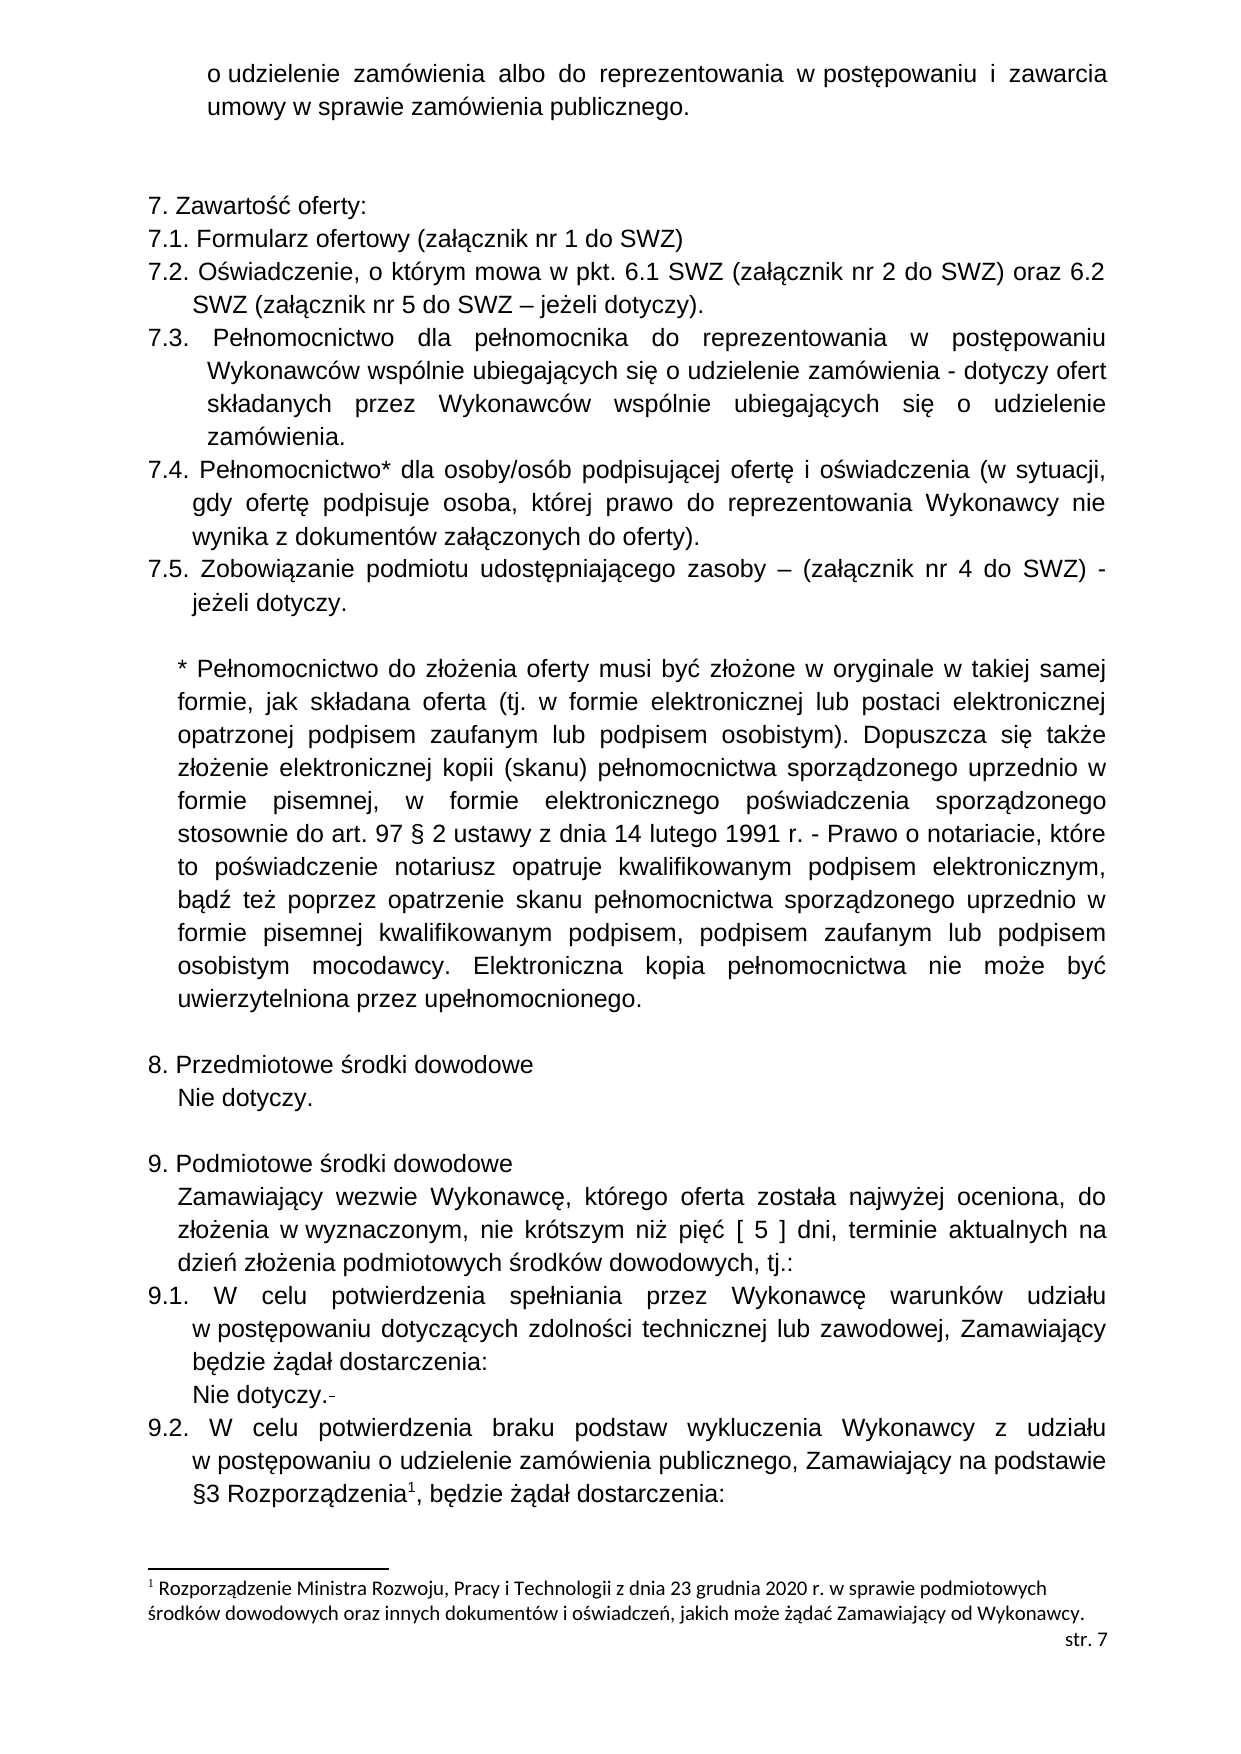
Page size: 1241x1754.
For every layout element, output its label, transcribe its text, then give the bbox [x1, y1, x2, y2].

text 7.5. Zobowiązanie podmiotu udostępniającego zasoby – (załącznik nr 4 do SWZ) - jeżeli dotyczy. [148, 554, 1107, 616]
text Nie dotyczy. [177, 1380, 1107, 1409]
text 9.2. W celu potwierdzenia braku podstaw wykluczenia Wykonawcy z udziału w postępowaniu o udzielenie zamówienia publicznego, Zamawiający na podstawie §3 Rozporządzenia, będzie żądał dostarczenia: [148, 1413, 1107, 1508]
text 7. Zawartość oferty: [148, 191, 1107, 220]
text 9. Podmiotowe środki dowodowe [148, 1149, 1107, 1178]
text 9.1. W celu potwierdzenia spełniania przez Wykonawcę warunków udziału w postępowaniu dotyczących zdolności technicznej lub zawodowej, Zamawiający będzie żądał dostarczenia: [148, 1281, 1107, 1376]
text 8. Przedmiotowe środki dowodowe [148, 1050, 1107, 1078]
text Nie dotyczy. [177, 1083, 1107, 1112]
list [162, 59, 1107, 121]
text Zamawiający wezwie Wykonawcę, którego oferta została najwyżej oceniona, do złożenia w wyznaczonym, nie krótszym niż pięć [ 5 ] dni, terminie aktualnych na dzień złożenia podmiotowych środków dowodowych, tj.: [177, 1182, 1107, 1277]
text 7.2. Oświadczenie, o którym mowa w pkt. 6.1 SWZ (załącznik nr 2 do SWZ) oraz 6.2 SWZ (załącznik nr 5 do SWZ – jeżeli dotyczy). [148, 257, 1107, 319]
text 7.4. Pełnomocnictwo* dla osoby/osób podpisującej ofertę i oświadczenia (w sytuacji, gdy ofertę podpisuje osoba, której prawo do reprezentowania Wykonawcy nie wynika z dokumentów załączonych do oferty). [148, 455, 1107, 550]
text 7.1. Formularz ofertowy (załącznik nr 1 do SWZ) [148, 224, 1107, 253]
text * Pełnomocnictwo do złożenia oferty musi być złożone w oryginale w takiej samej formie, jak składana oferta (tj. w formie elektronicznej lub postaci elektronicznej opatrzonej podpisem zaufanym lub podpisem osobistym). Dopuszcza się także złożenie elektronicznej kopii (skanu) pełnomocnictwa sporządzonego uprzednio w formie pisemnej, w formie elektronicznego poświadczenia sporządzonego stosownie do art. 97 § 2 ustawy z dnia 14 lutego 1991 r. - Prawo o notariacie, które to poświadczenie notariusz opatruje kwalifikowanym podpisem elektronicznym, bądź też poprzez opatrzenie skanu pełnomocnictwa sporządzonego uprzednio w formie pisemnej kwalifikowanym podpisem, podpisem zaufanym lub podpisem osobistym mocodawcy. Elektroniczna kopia pełnomocnictwa nie może być uwierzytelniona przez upełnomocnionego. [177, 653, 1107, 1012]
text 7.3. Pełnomocnictwo dla pełnomocnika do reprezentowania w postępowaniu Wykonawców wspólnie ubiegających się o udzielenie zamówienia - dotyczy ofert składanych przez Wykonawców wspólnie ubiegających się o udzielenie zamówienia. [148, 323, 1107, 451]
